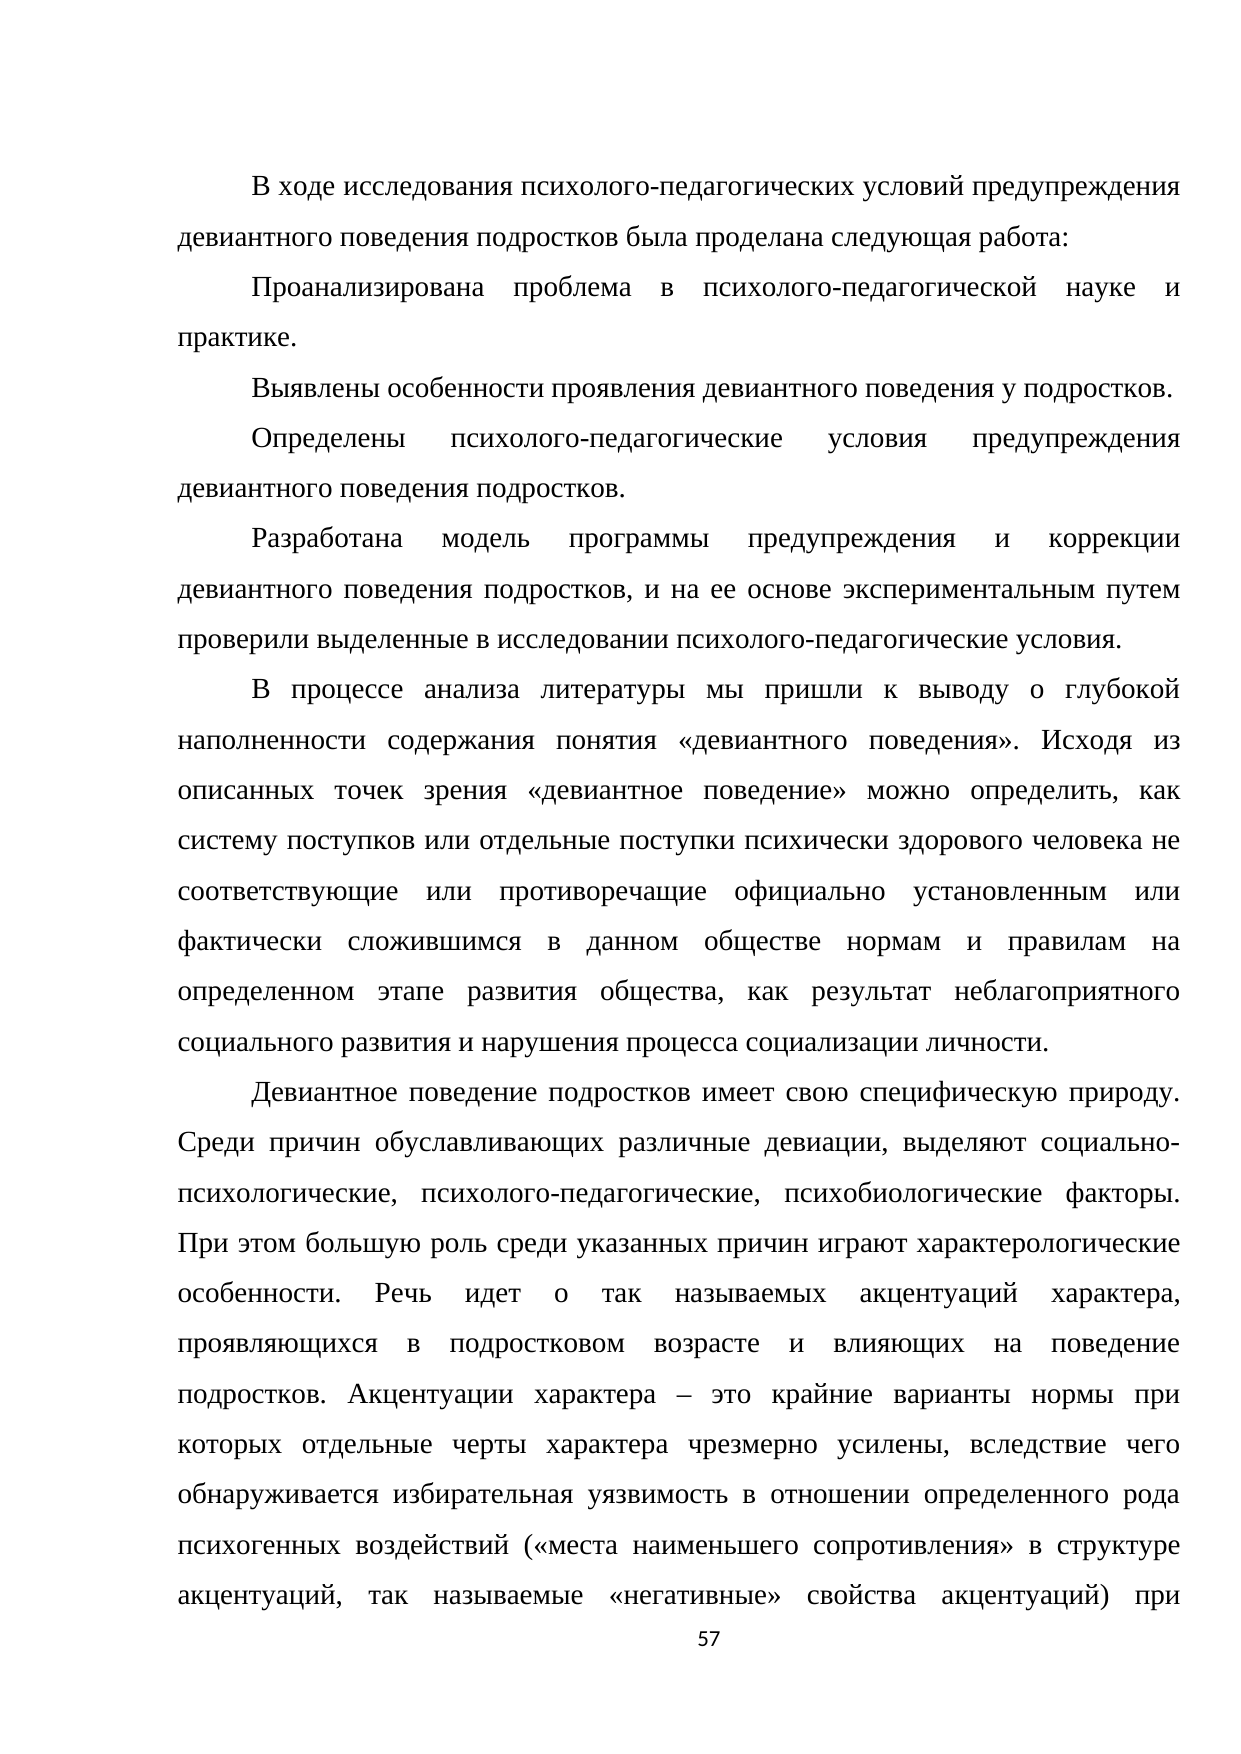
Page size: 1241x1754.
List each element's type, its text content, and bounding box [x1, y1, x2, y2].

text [177, 1074, 1181, 1611]
text Разработана модель программы предупреждения и коррекции девиантного поведения подростков, и на ее основе экспериментальным путем проверили выделенные в исследовании психолого-педагогические условия. [177, 521, 1181, 655]
text Определены психолого-педагогические условия предупреждения девиантного поведения подростков. [177, 420, 1181, 504]
text Выявлены особенности проявления девиантного поведения у подростков. [177, 370, 1181, 403]
text В ходе исследования психолого-педагогических условий предупреждения девиантного поведения подростков была проделана следующая работа: [177, 168, 1181, 252]
text Проанализирована проблема в психолого-педагогической науке и практике. [177, 269, 1181, 353]
text В процессе анализа литературы мы пришли к выводу о глубокой наполненности содержания понятия «девиантного поведения». Исходя из описанных точек зрения «девиантное поведение» можно определить, как систему поступков или отдельные поступки психически здорового человека не соответствующие или противоречащие официально установленным или фактически сложившимся в данном обществе нормам и правилам на определенном этапе развития общества, как результат неблагоприятного социального развития и нарушения процесса социализации личности. [177, 672, 1181, 1057]
